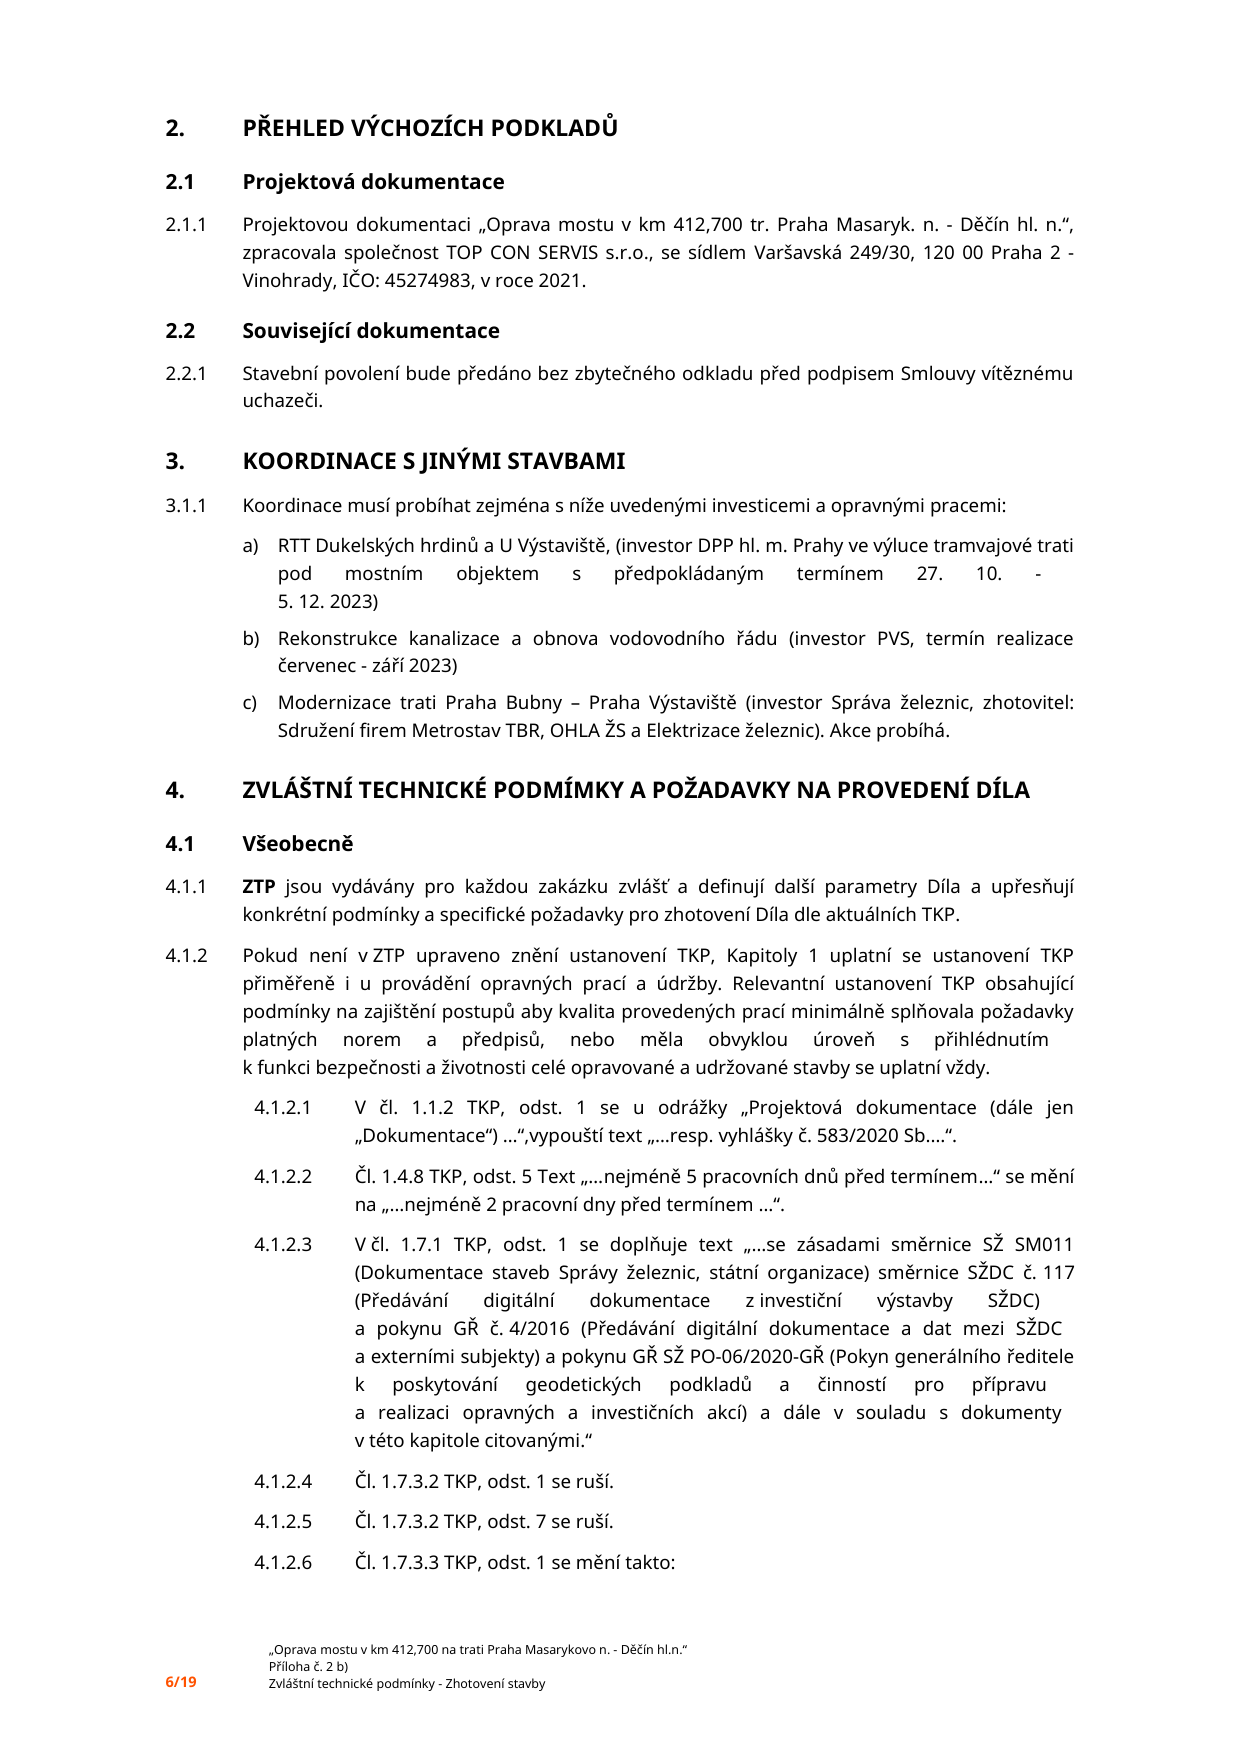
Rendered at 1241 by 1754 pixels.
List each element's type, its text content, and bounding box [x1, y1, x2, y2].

text Koordinace musí probíhat zejména s níže uvedenými investicemi a opravnými pracemi: [165, 492, 1075, 517]
text KOORDINACE S JINÝMI STAVBAMI [165, 445, 1075, 476]
text RTT Dukelských hrdinů a U Výstaviště, (investor DPP hl. m. Prahy ve výluce tramvajové trati pod mostním objektem s předpokládaným termínem 27. 10. - 5. 12. 2023) [242, 532, 1075, 614]
text V čl. 1.1.2 TKP, odst. 1 se u odrážky „Projektová dokumentace (dále jen „Dokumentace“) …“,vypouští text „…resp. vyhlášky č. 583/2020 Sb.…“. [254, 1094, 1075, 1148]
text Projektová dokumentace [165, 167, 1075, 196]
text Čl. 1.7.3.3 TKP, odst. 1 se mění takto: [254, 1549, 1075, 1575]
text Čl. 1.7.3.2 TKP, odst. 7 se ruší. [254, 1509, 1075, 1534]
text Pokud není v ZTP upraveno znění ustanovení TKP, Kapitoly 1 uplatní se ustanovení TKP přiměřeně i u provádění opravných prací a údržby. Relevantní ustanovení TKP obsahující podmínky na zajištění postupů aby kvalita provedených prací minimálně splňovala požadavky platných norem a předpisů, nebo měla obvyklou úroveň s přihlédnutím k funkci bezpečnosti a životnosti celé opravované a udržované stavby se uplatní vždy. [165, 942, 1075, 1079]
text Stavební povolení bude předáno bez zbytečného odkladu před podpisem Smlouvy vítěznému uchazeči. [165, 360, 1075, 413]
text V čl. 1.7.1 TKP, odst. 1 se doplňuje text „…se zásadami směrnice SŽ SM011 (Dokumentace staveb Správy železnic, státní organizace) směrnice SŽDC č. 117 (Předávání digitální dokumentace z investiční výstavby SŽDC) a pokynu GŘ č. 4/2016 (Předávání digitální dokumentace a dat mezi SŽDC a externími subjekty) a pokynu GŘ SŽ PO-06/2020-GŘ (Pokyn generálního ředitele k poskytování geodetických podkladů a činností pro přípravu a realizaci opravných a investičních akcí) a dále v souladu s dokumenty v této kapitole citovanými.“ [254, 1232, 1075, 1453]
text Modernizace trati Praha Bubny – Praha Výstaviště (investor Správa železnic, zhotovitel: Sdružení firem Metrostav TBR, OHLA ŽS a Elektrizace železnic). Akce probíhá. [242, 689, 1075, 743]
text Zvláštní TECHNICKÉ podmímky a požadavky na PROVEDENÍ DÍLA [165, 774, 1075, 806]
text Všeobecně [165, 829, 1075, 858]
text Projektovou dokumentaci „Oprava mostu v km 412,700 tr. Praha Masaryk. n. - Děčín hl. n.“, zpracovala společnost TOP CON SERVIS s.r.o., se sídlem Varšavská 249/30, 120 00 Praha 2 - Vinohrady, IČO: 45274983, v roce 2021. [165, 211, 1075, 293]
text Čl. 1.7.3.2 TKP, odst. 1 se ruší. [254, 1468, 1075, 1494]
text PŘEHLED VÝCHOZÍCH PODKLADŮ [165, 112, 1075, 143]
text Rekonstrukce kanalizace a obnova vodovodního řádu (investor PVS, termín realizace červenec - září 2023) [242, 625, 1075, 678]
text Související dokumentace [165, 316, 1075, 344]
text Čl. 1.4.8 TKP, odst. 5 Text „…nejméně 5 pracovních dnů před termínem…“ se mění na „…nejméně 2 pracovní dny před termínem …“. [254, 1163, 1075, 1217]
text ZTP jsou vydávány pro každou zakázku zvlášť a definují další parametry Díla a upřesňují konkrétní podmínky a specifické požadavky pro zhotovení Díla dle aktuálních TKP. [165, 873, 1075, 927]
